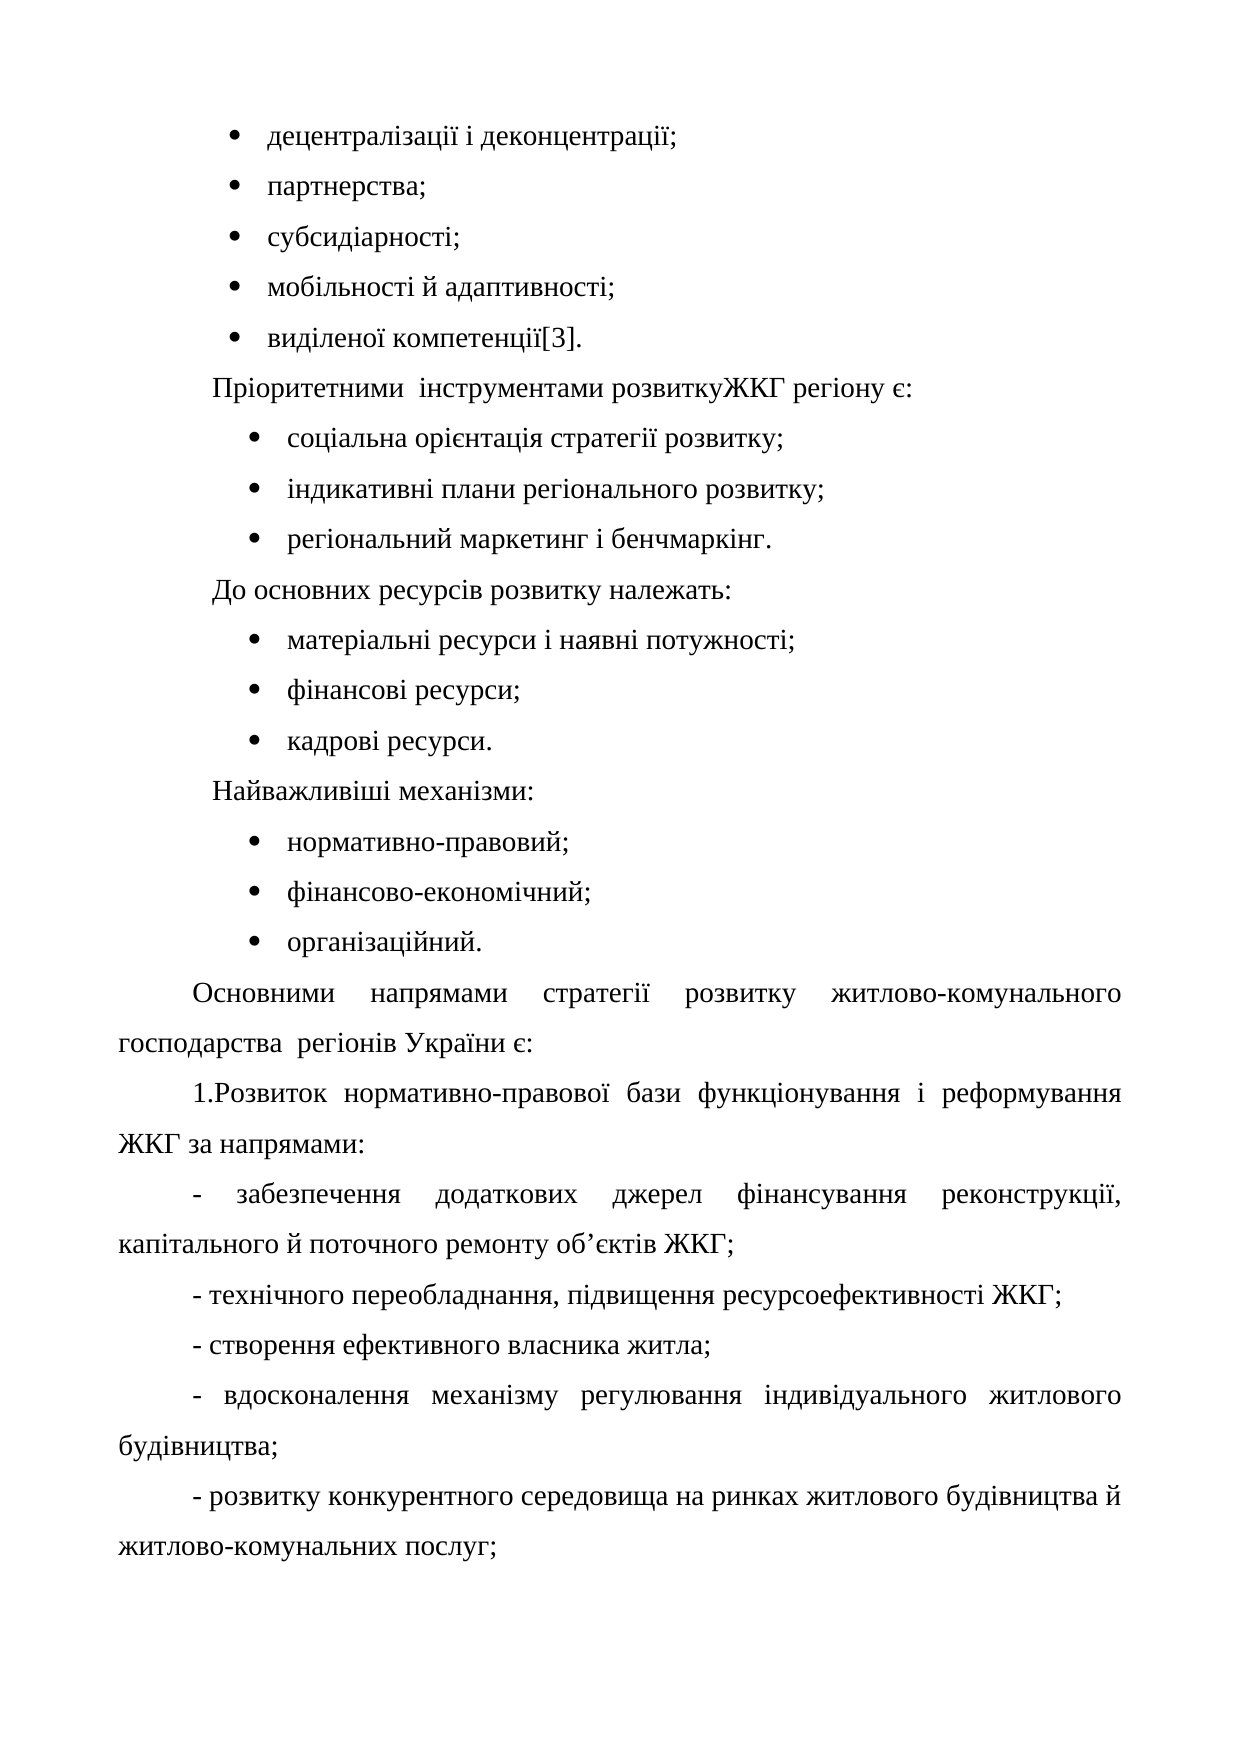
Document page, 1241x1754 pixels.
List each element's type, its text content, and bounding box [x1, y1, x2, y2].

text Основними напрямами стратегії розвитку житлово-комунального господарства регіонів України є: [118, 975, 1122, 1059]
list субсидіарності; [229, 219, 1122, 253]
text 1.Розвиток нормативно-правової бази функціонування і реформування ЖКГ за напрямами: [118, 1076, 1122, 1159]
list кадрові ресурси. [249, 723, 1122, 757]
text - вдосконалення механізму регулювання індивідуального житлового будівництва; [118, 1377, 1122, 1461]
list матеріальні ресурси і наявні потужності; [249, 622, 1122, 656]
list фінансово-економічний; [249, 874, 1122, 908]
list соціальна орієнтація стратегії розвитку; [249, 421, 1122, 454]
text До основних ресурсів розвитку належать: [118, 572, 1122, 605]
text - забезпечення додаткових джерел фінансування реконструкції, капітального й поточного ремонту об’єктів ЖКГ; [118, 1176, 1122, 1260]
list мобільності й адаптивності; [229, 269, 1122, 303]
list виділеної компетенції[3]. [229, 320, 1122, 353]
text - створення ефективного власника житла; [118, 1327, 1122, 1361]
text - розвитку конкурентного середовища на ринках житлового будівництва й житлово-комунальних послуг; [118, 1478, 1122, 1562]
list організаційний. [249, 924, 1122, 958]
list індикативні плани регіонального розвитку; [249, 471, 1122, 504]
list децентралізації і деконцентрації; [229, 118, 1122, 152]
text Найважливіші механізми: [118, 773, 1122, 807]
text Пріоритетними інструментами розвиткуЖКГ регіону є: [118, 370, 1122, 404]
text - технічного переобладнання, підвищення ресурсоефективності ЖКГ; [118, 1277, 1122, 1310]
list нормативно-правовий; [249, 824, 1122, 857]
list регіональний маркетинг і бенчмаркінг. [249, 521, 1122, 555]
list фінансові ресурси; [249, 672, 1122, 706]
list партнерства; [229, 168, 1122, 202]
